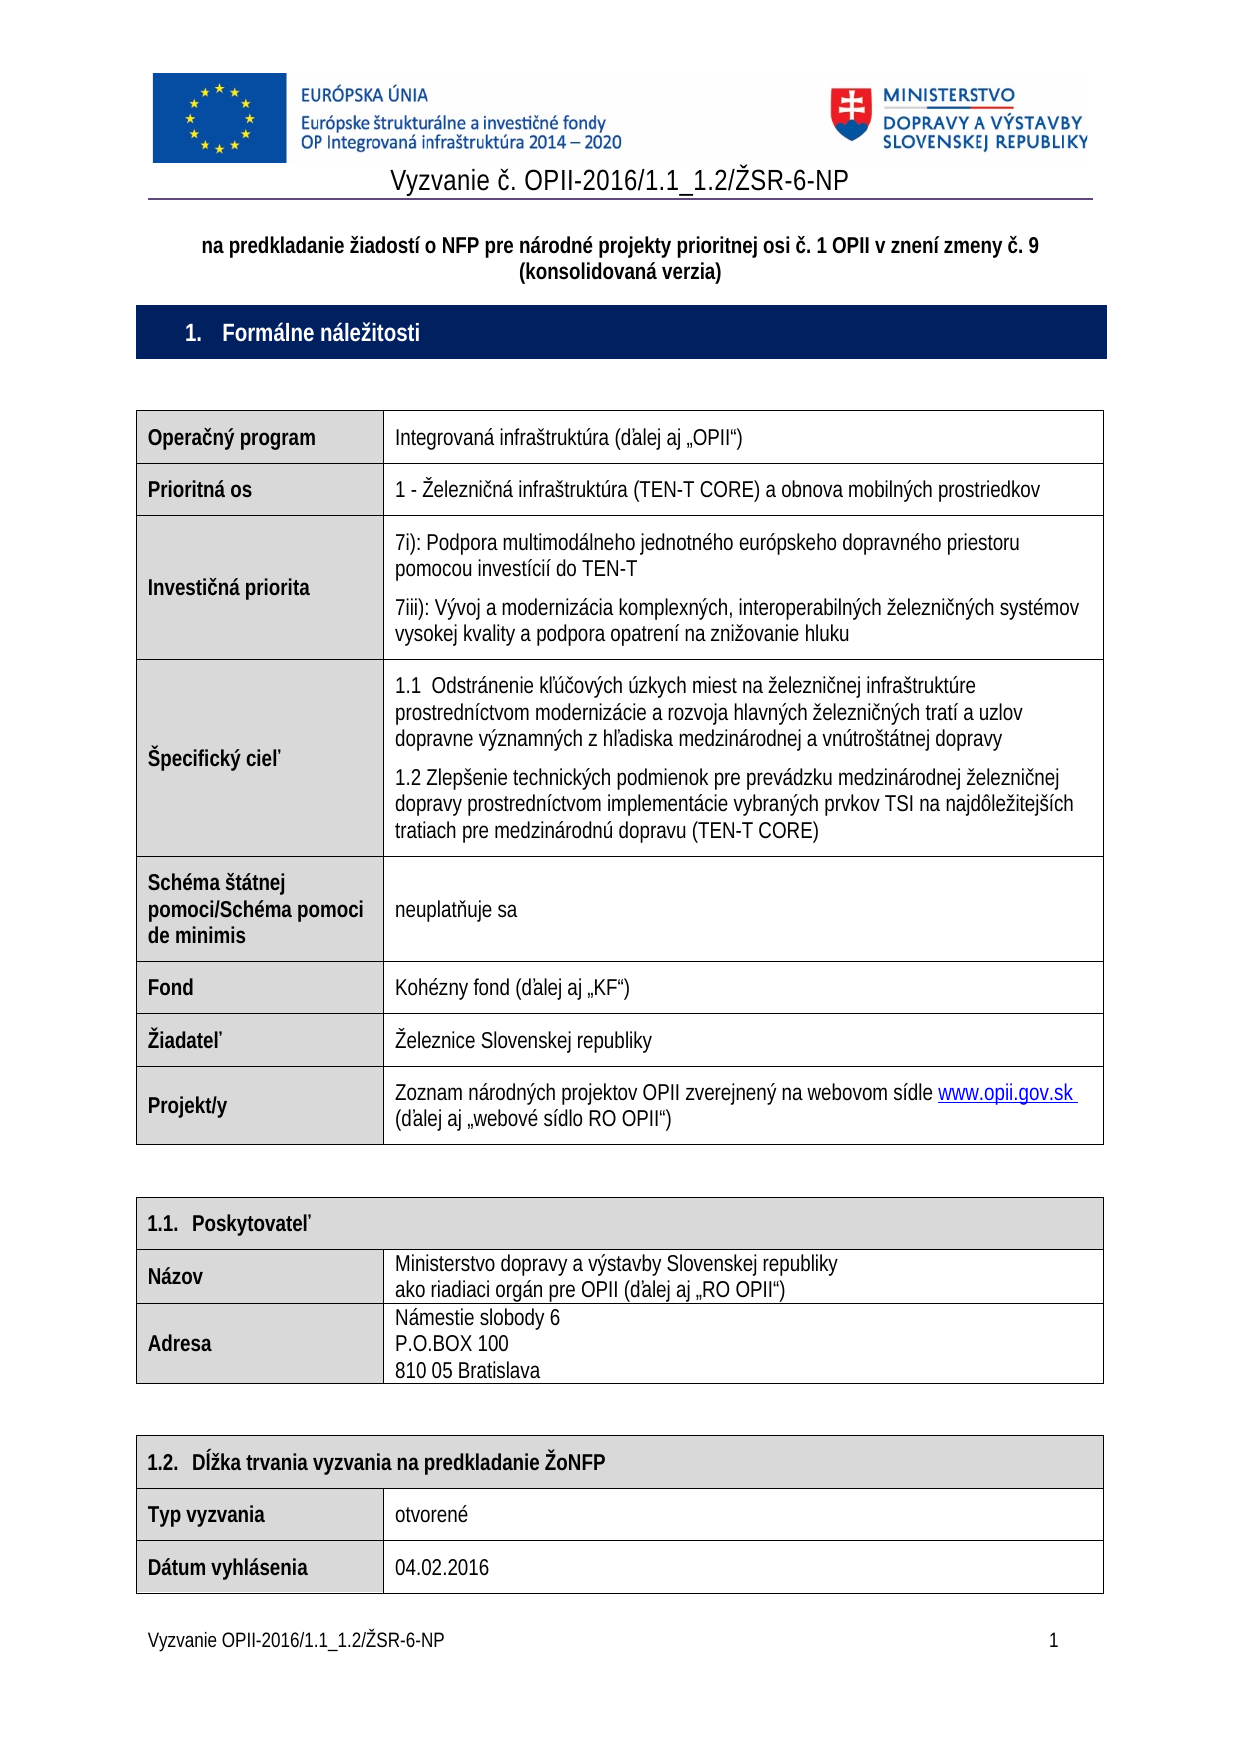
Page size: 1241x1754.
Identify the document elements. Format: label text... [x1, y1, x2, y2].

table_cell Kohézny fond (ďalej aj „KF“) [384, 962, 1103, 1013]
table_cell Projekt/y [137, 1067, 383, 1144]
picture [152, 73, 1088, 163]
table_cell otvorené [384, 1489, 1103, 1540]
table_cell 1 - Železničná infraštruktúra (TEN-T CORE) a obnova mobilných prostriedkov [384, 464, 1103, 515]
table_header Integrovaná infraštruktúra (ďalej aj „OPII“) [384, 411, 1103, 463]
table_cell Ministerstvo dopravy a výstavby Slovenskej republiky ako riadiaci orgán pre OPII (ďalej aj „RO OPII“) [384, 1250, 1103, 1303]
title Vyzvanie č. OPII-2016/1.1_1.2/ŽSR-6-NP [148, 163, 1093, 198]
table_header Dĺžka trvania vyzvania na predkladanie ŽoNFP [137, 1436, 1103, 1488]
table_cell Špecifický cieľ [137, 660, 383, 856]
table_cell Adresa [137, 1304, 383, 1383]
table_header Operačný program [137, 411, 383, 463]
text na predkladanie žiadostí o NFP pre národné projekty prioritnej osi č. 1 OPII v znení zmeny č. 9 (konsolidovaná verzia) [148, 232, 1093, 284]
table_cell 04.02.2016 [384, 1541, 1103, 1592]
table_cell neuplatňuje sa [384, 857, 1103, 961]
table_cell Námestie slobody 6 P.O.BOX 100 810 05 Bratislava [384, 1304, 1103, 1383]
table_cell Fond [137, 962, 383, 1013]
table_cell Prioritná os [137, 464, 383, 515]
table_cell Schéma štátnej pomoci/Schéma pomoci de minimis [137, 857, 383, 961]
table_cell Investičná priorita [137, 516, 383, 659]
table_cell Zoznam národných projektov OPII zverejnený na webovom sídle www.opii.gov.sk (ďalej aj „webové sídlo RO OPII“) [384, 1067, 1103, 1144]
table_header Formálne náležitosti [136, 305, 1107, 359]
table_cell Železnice Slovenskej republiky [384, 1014, 1103, 1066]
table_header Poskytovateľ [137, 1198, 1103, 1249]
table_cell Dátum vyhlásenia [137, 1541, 383, 1592]
table_cell Žiadateľ [137, 1014, 383, 1066]
table_cell Názov [137, 1250, 383, 1303]
table_cell 7i): Podpora multimodálneho jednotného európskeho dopravného priestoru pomocou investícií do TEN-T 7iii): Vývoj a modernizácia komplexných, interoperabilných železničných systémov vysokej kvality a podpora opatrení na znižovanie hluku [384, 516, 1103, 659]
table_cell Typ vyzvania [137, 1489, 383, 1540]
table_cell 1.1 Odstránenie kľúčových úzkych miest na železničnej infraštruktúre prostredníctvom modernizácie a rozvoja hlavných železničných tratí a uzlov dopravne významných z hľadiska medzinárodnej a vnútroštátnej dopravy 1.2 Zlepšenie technických podmienok pre prevádzku medzinárodnej železničnej dopravy prostredníctvom implementácie vybraných prvkov TSI na najdôležitejších tratiach pre medzinárodnú dopravu (TEN-T CORE) [384, 660, 1103, 856]
